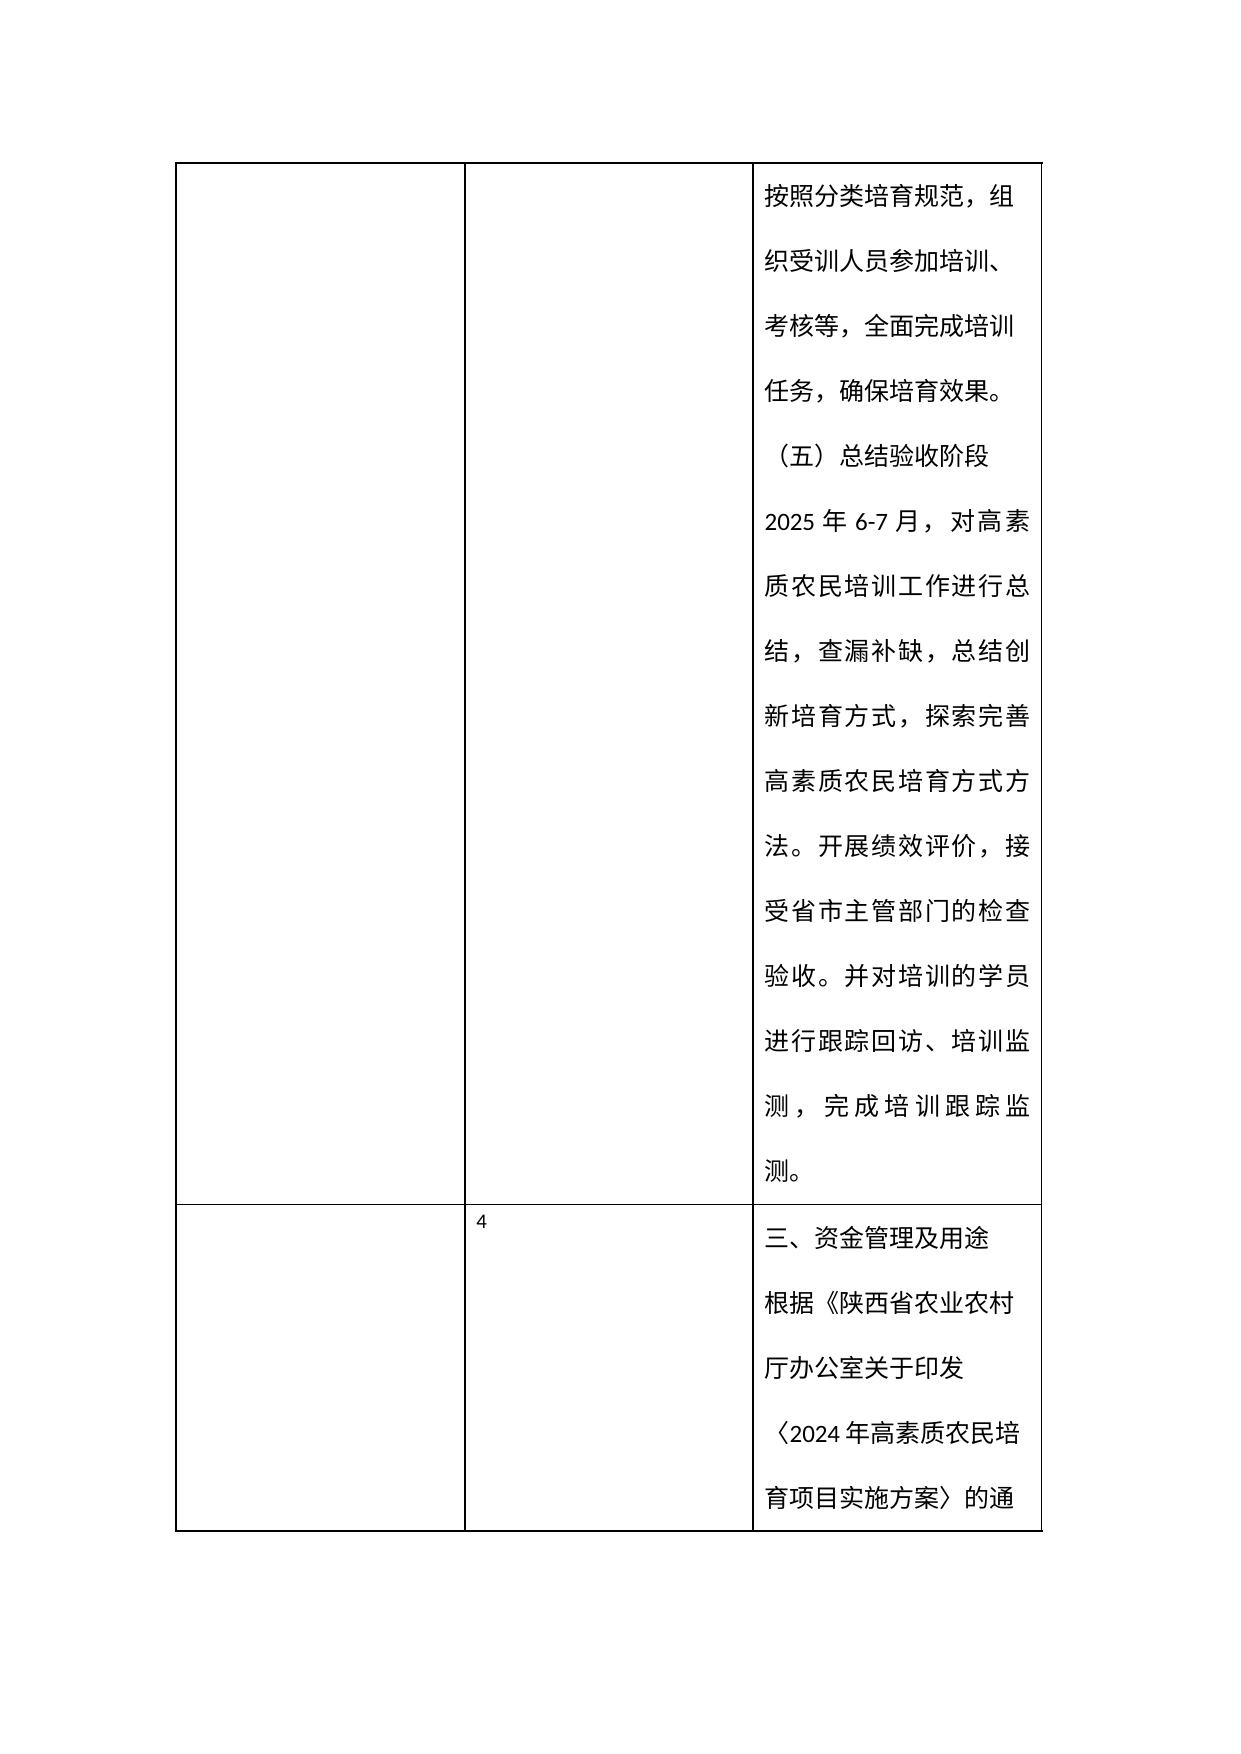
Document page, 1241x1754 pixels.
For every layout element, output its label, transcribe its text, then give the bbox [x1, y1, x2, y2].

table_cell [754, 164, 1041, 1203]
table_cell 4 [466, 1205, 752, 1530]
table_cell 3 [466, 164, 752, 1203]
table_cell [177, 164, 464, 1203]
table_cell [177, 1205, 464, 1530]
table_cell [754, 1205, 1041, 1530]
